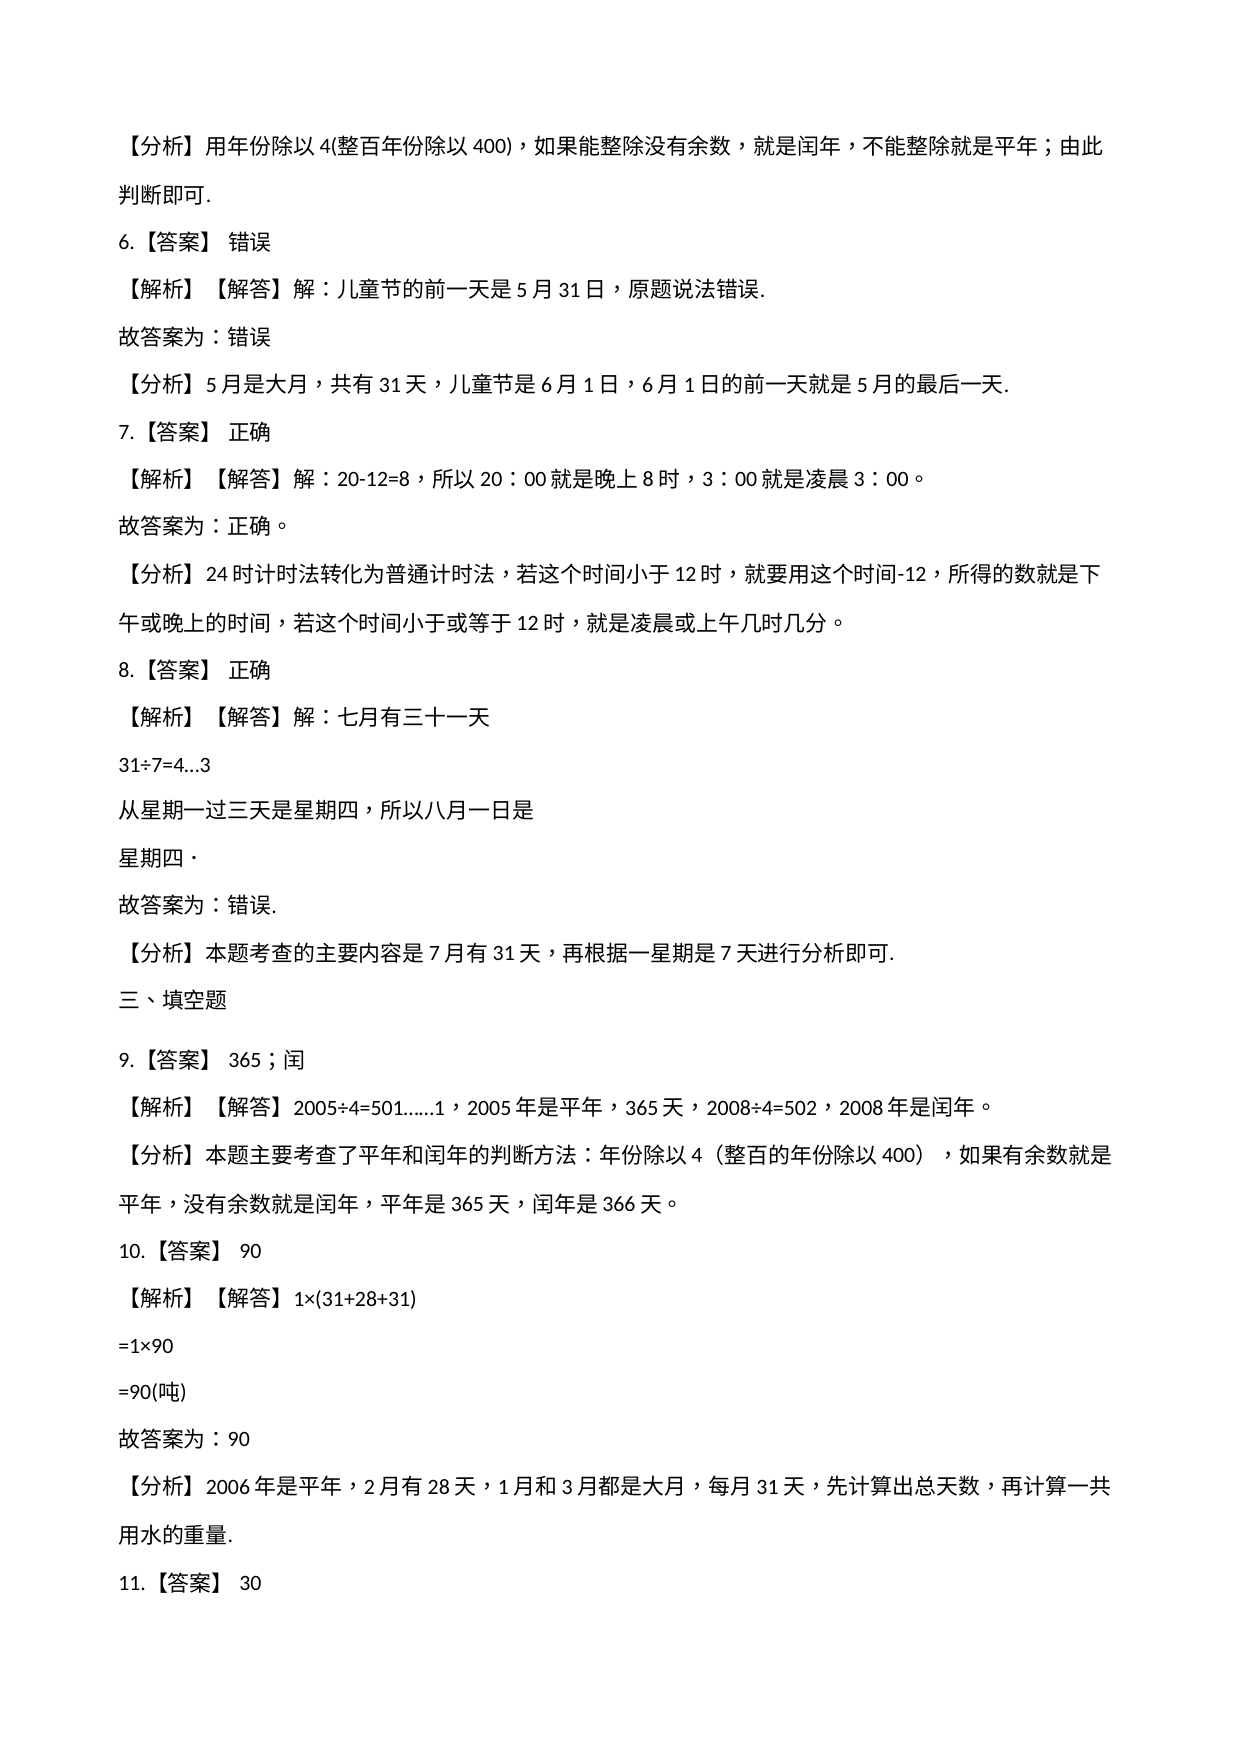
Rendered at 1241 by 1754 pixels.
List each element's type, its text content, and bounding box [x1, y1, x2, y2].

text 故答案为：90 [118, 1423, 1122, 1455]
text 【分析】本题考查的主要内容是7月有31天，再根据一星期是7天进行分析即可. [118, 936, 1122, 969]
text 故答案为：正确。 [118, 510, 1122, 542]
text 6.【答案】 错误 [118, 226, 1122, 258]
text 31÷7=4…3 [118, 748, 1122, 781]
text 【分析】5月是大月，共有31天，儿童节是6月1日，6月1日的前一天就是5月的最后一天. [118, 368, 1122, 400]
text 【分析】本题主要考查了平年和闰年的判断方法：年份除以4（整百的年份除以400），如果有余数就是平年，没有余数就是闰年，平年是365天，闰年是366天。 [118, 1138, 1122, 1220]
text =90(吨) [118, 1375, 1122, 1408]
text 11.【答案】 30 [118, 1566, 1122, 1599]
text 星期四． [118, 842, 1122, 874]
text 【分析】24时计时法转化为普通计时法，若这个时间小于12时，就要用这个时间-12，所得的数就是下午或晚上的时间，若这个时间小于或等于12时，就是凌晨或上午几时几分。 [118, 557, 1122, 639]
text 【解析】【解答】解：七月有三十一天 [118, 701, 1122, 733]
text 7.【答案】 正确 [118, 415, 1122, 448]
text 8.【答案】 正确 [118, 653, 1122, 686]
text 【解析】【解答】解：儿童节的前一天是5月31日，原题说法错误. [118, 273, 1122, 306]
text 从星期一过三天是星期四，所以八月一日是 [118, 794, 1122, 827]
text 【分析】2006年是平年，2月有28天，1月和3月都是大月，每月31天，先计算出总天数，再计算一共用水的重量. [118, 1470, 1122, 1551]
text 【分析】用年份除以4(整百年份除以400)，如果能整除没有余数，就是闰年，不能整除就是平年；由此判断即可. [118, 129, 1122, 211]
text 【解析】【解答】1×(31+28+31) [118, 1282, 1122, 1314]
text 【解析】【解答】2005÷4=501……1，2005年是平年，365天，2008÷4=502，2008年是闰年。 [118, 1091, 1122, 1123]
text 三、填空题 [118, 984, 1122, 1016]
text 10.【答案】 90 [118, 1234, 1122, 1267]
text 故答案为：错误. [118, 889, 1122, 921]
text 故答案为：错误 [118, 320, 1122, 353]
text =1×90 [118, 1329, 1122, 1362]
text 【解析】【解答】解：20-12=8，所以20：00就是晚上8时，3：00就是凌晨3：00。 [118, 463, 1122, 495]
text 9.【答案】 365；闰 [118, 1044, 1122, 1076]
